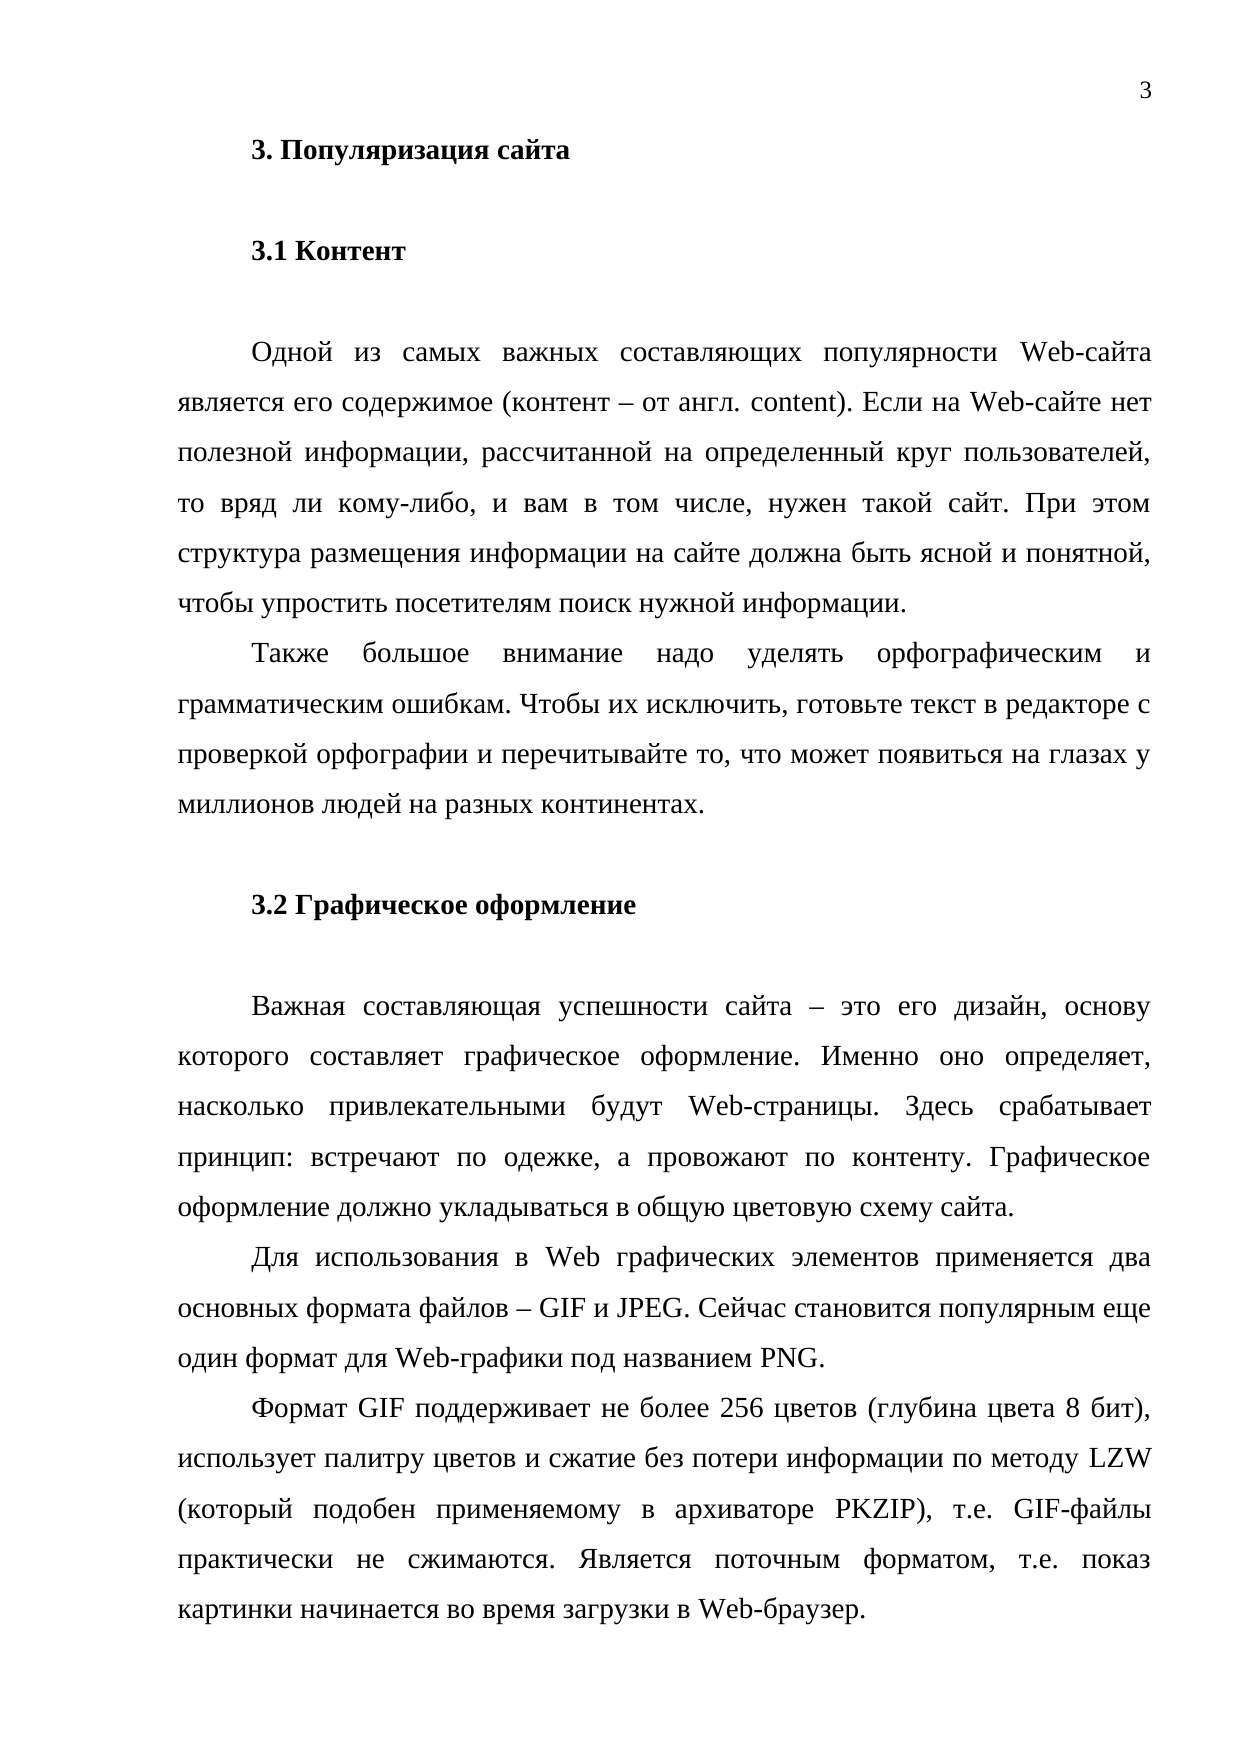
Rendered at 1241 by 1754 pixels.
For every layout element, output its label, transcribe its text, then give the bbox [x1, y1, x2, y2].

text Также большое внимание надо уделять орфографическим и грамматическим ошибкам. Чтобы их исключить, готовьте текст в редакторе с проверкой орфографии и перечитывайте то, что может появиться на глазах у миллионов людей на разных континентах. [177, 636, 1152, 820]
text Одной из самых важных составляющих популярности Web-сайта является его содержимое (контент – от англ. content). Если на Web-сайте нет полезной информации, рассчитанной на определенный круг пользователей, то вряд ли кому-либо, и вам в том числе, нужен такой сайт. При этом структура размещения информации на сайте должна быть ясной и понятной, чтобы упростить посетителям поиск нужной информации. [177, 334, 1152, 619]
text 3.2 Графическое оформление [177, 887, 1152, 921]
text Формат GIF поддерживает не более 256 цветов (глубина цвета 8 бит), использует палитру цветов и сжатие без потери информации по методу LZW (который подобен применяемому в архиваторе PKZIP), т.е. GIF-файлы практически не сжимаются. Является поточным форматом, т.е. показ картинки начинается во время загрузки в Web-браузер. [177, 1390, 1152, 1625]
text 3.1 Контент [177, 233, 1152, 267]
text Важная составляющая успешности сайта – это его дизайн, основу которого составляет графическое оформление. Именно оно определяет, насколько привлекательными будут Web-страницы. Здесь срабатывает принцип: встречают по одежке, а провожают по контенту. Графическое оформление должно укладываться в общую цветовую схему сайта. [177, 988, 1152, 1223]
text Для использования в Web графических элементов применяется два основных формата файлов – GIF и JPEG. Сейчас становится популярным еще один формат для Web-графики под названием PNG. [177, 1239, 1152, 1373]
text 3. Популяризация сайта [177, 132, 1152, 166]
